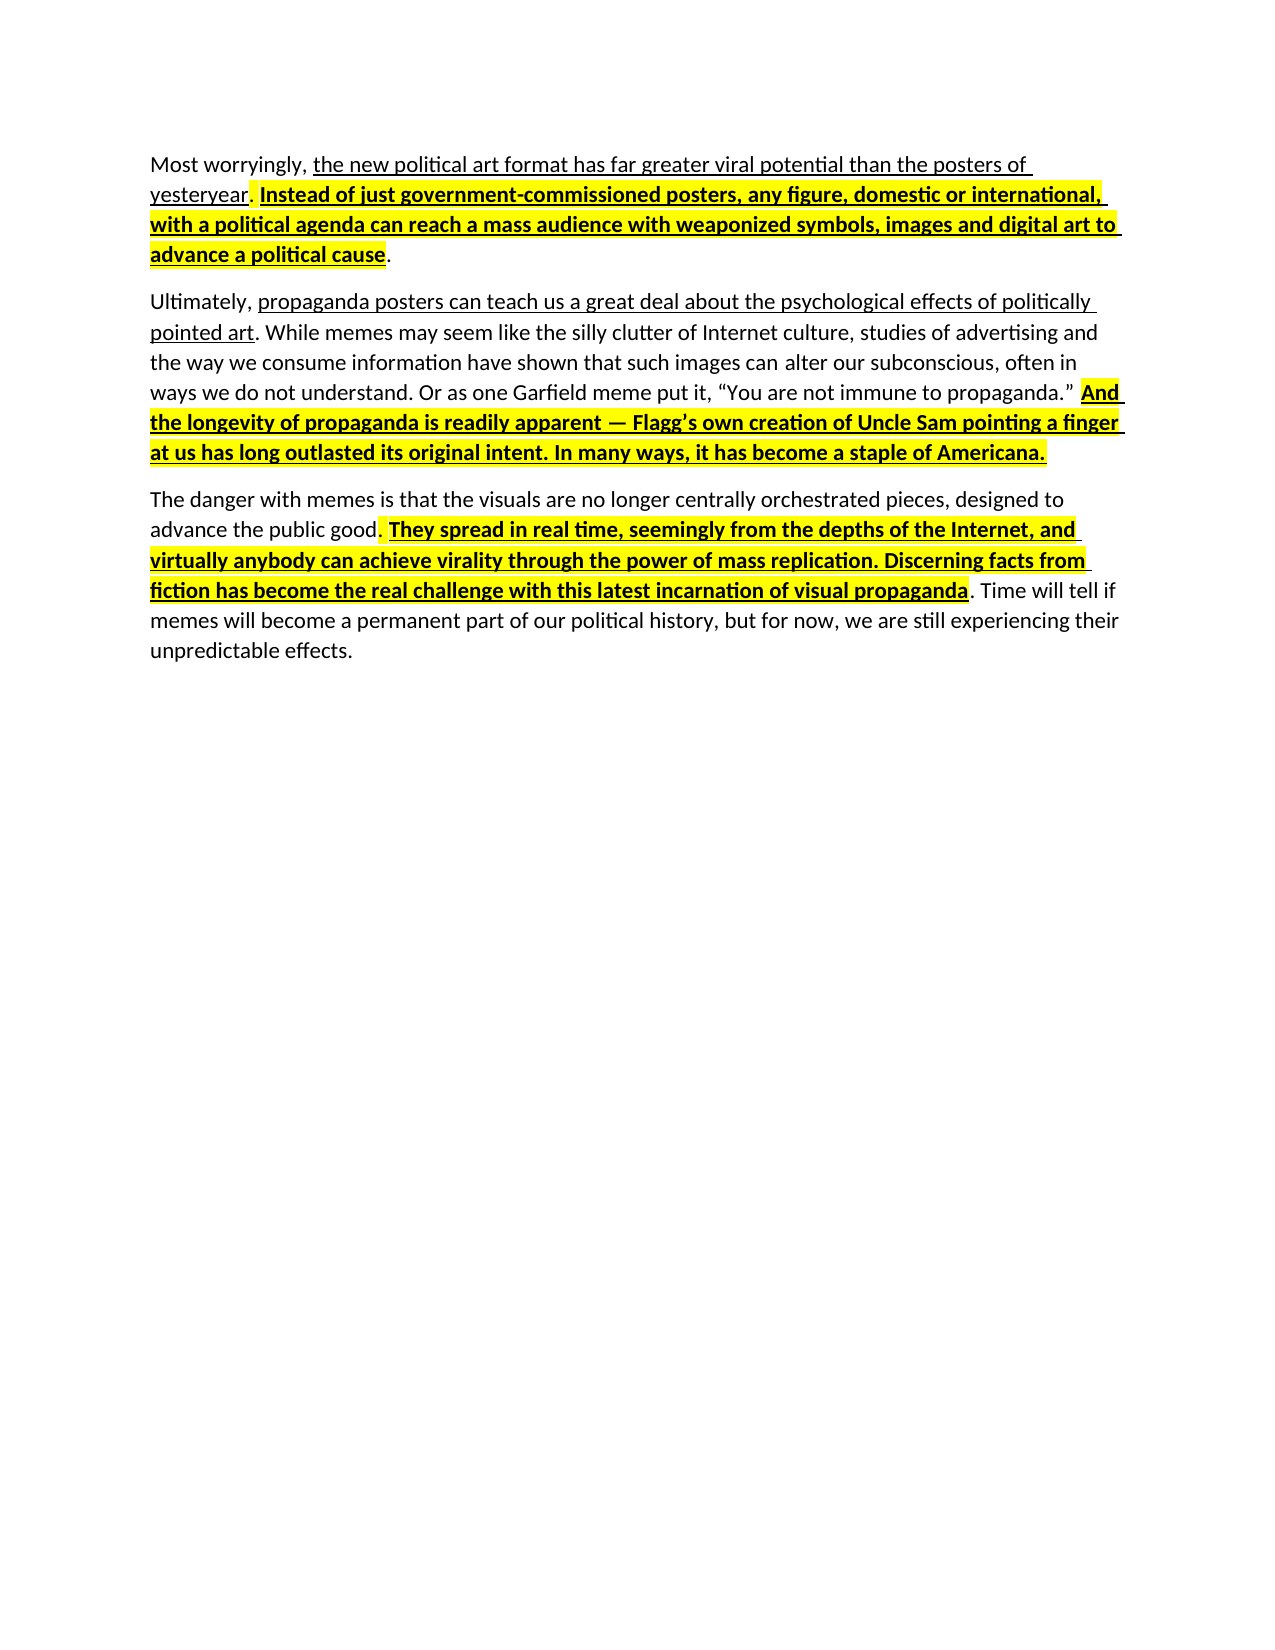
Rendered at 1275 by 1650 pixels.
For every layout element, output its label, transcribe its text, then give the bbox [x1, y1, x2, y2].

text The danger with memes is that the visuals are no longer centrally orchestrated pieces, designed to advance the public good. They spread in real time, seemingly from the depths of the Internet, and virtually anybody can achieve virality through the power of mass replication. Discerning facts from fiction has become the real challenge with this latest incarnation of visual propaganda. Time will tell if memes will become a permanent part of our political history, but for now, we are still experiencing their unpredictable effects. [150, 485, 1125, 664]
text Ultimately, propaganda posters can teach us a great deal about the psychological effects of politically pointed art. While memes may seem like the silly clutter of Internet culture, studies of advertising and the way we consume information have shown that such images can alter our subconscious, often in ways we do not understand. Or as one Garfield meme put it, “You are not immune to propaganda.” And the longevity of propaganda is readily apparent — Flagg’s own creation of Uncle Sam pointing a finger at us has long outlasted its original intent. In many ways, it has become a staple of Americana. [150, 287, 1125, 432]
text Most worryingly, the new political art format has far greater viral potential than the posters of yesteryear. Instead of just government-commissioned posters, any figure, domestic or international, with a political agenda can reach a mass audience with weaponized symbols, images and digital art to advance a political cause. [150, 150, 1125, 269]
